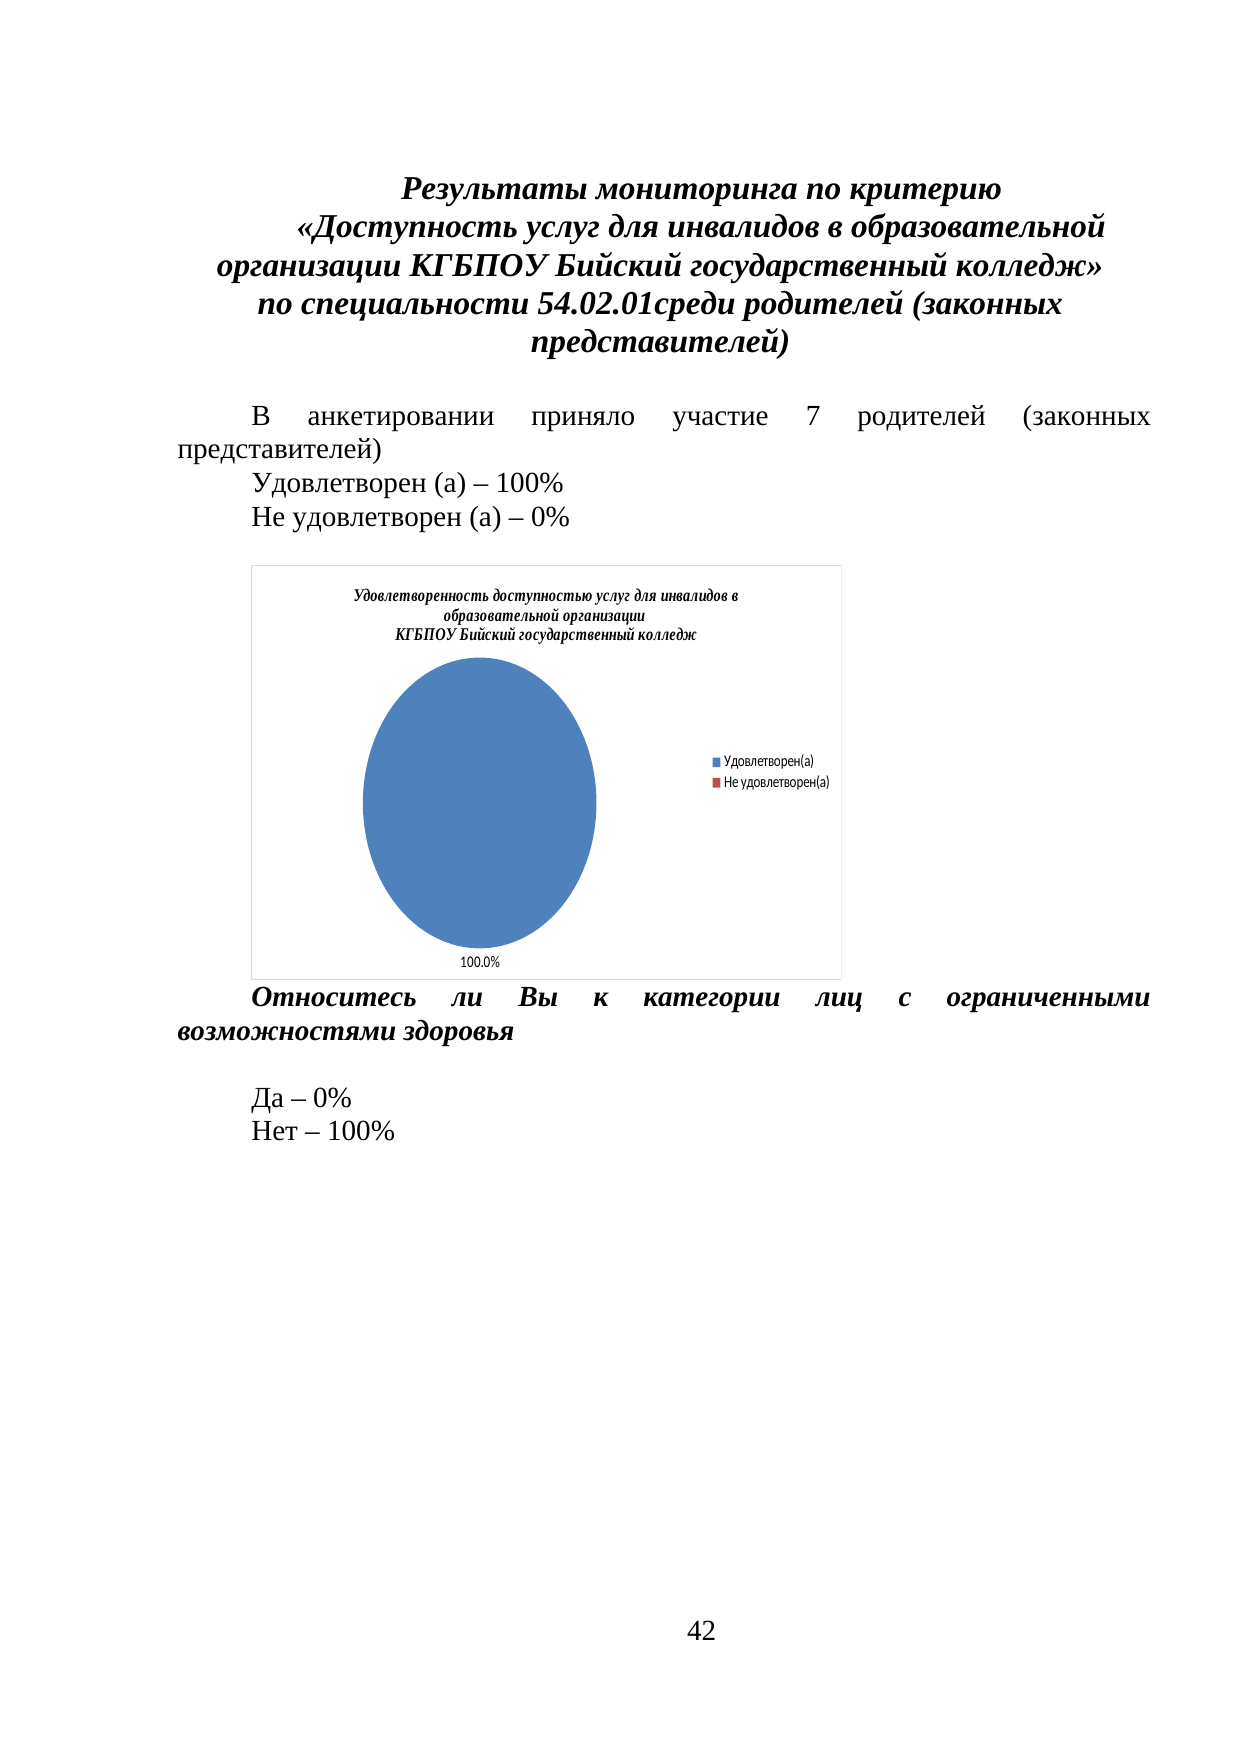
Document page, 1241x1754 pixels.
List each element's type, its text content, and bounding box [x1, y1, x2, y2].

text Не удовлетворен (а) – 0% [177, 499, 1152, 532]
text Удовлетворен (а) – 100% [177, 465, 1152, 499]
text Нет – 100% [177, 1113, 1152, 1147]
text Да – 0% [177, 1080, 1152, 1113]
subtitle Результаты мониторинга по критерию [177, 168, 1152, 206]
subtitle «Доступность услуг для инвалидов в образовательной организации КГБПОУ Бийский государственный колледж» по специальности 54.02.01среди родителей (законных представителей) [177, 206, 1152, 398]
text В анкетировании приняло участие 7 родителей (законных представителей) [177, 398, 1152, 465]
text Относитесь ли Вы к категории лиц с ограниченными возможностями здоровья [177, 979, 1152, 1046]
